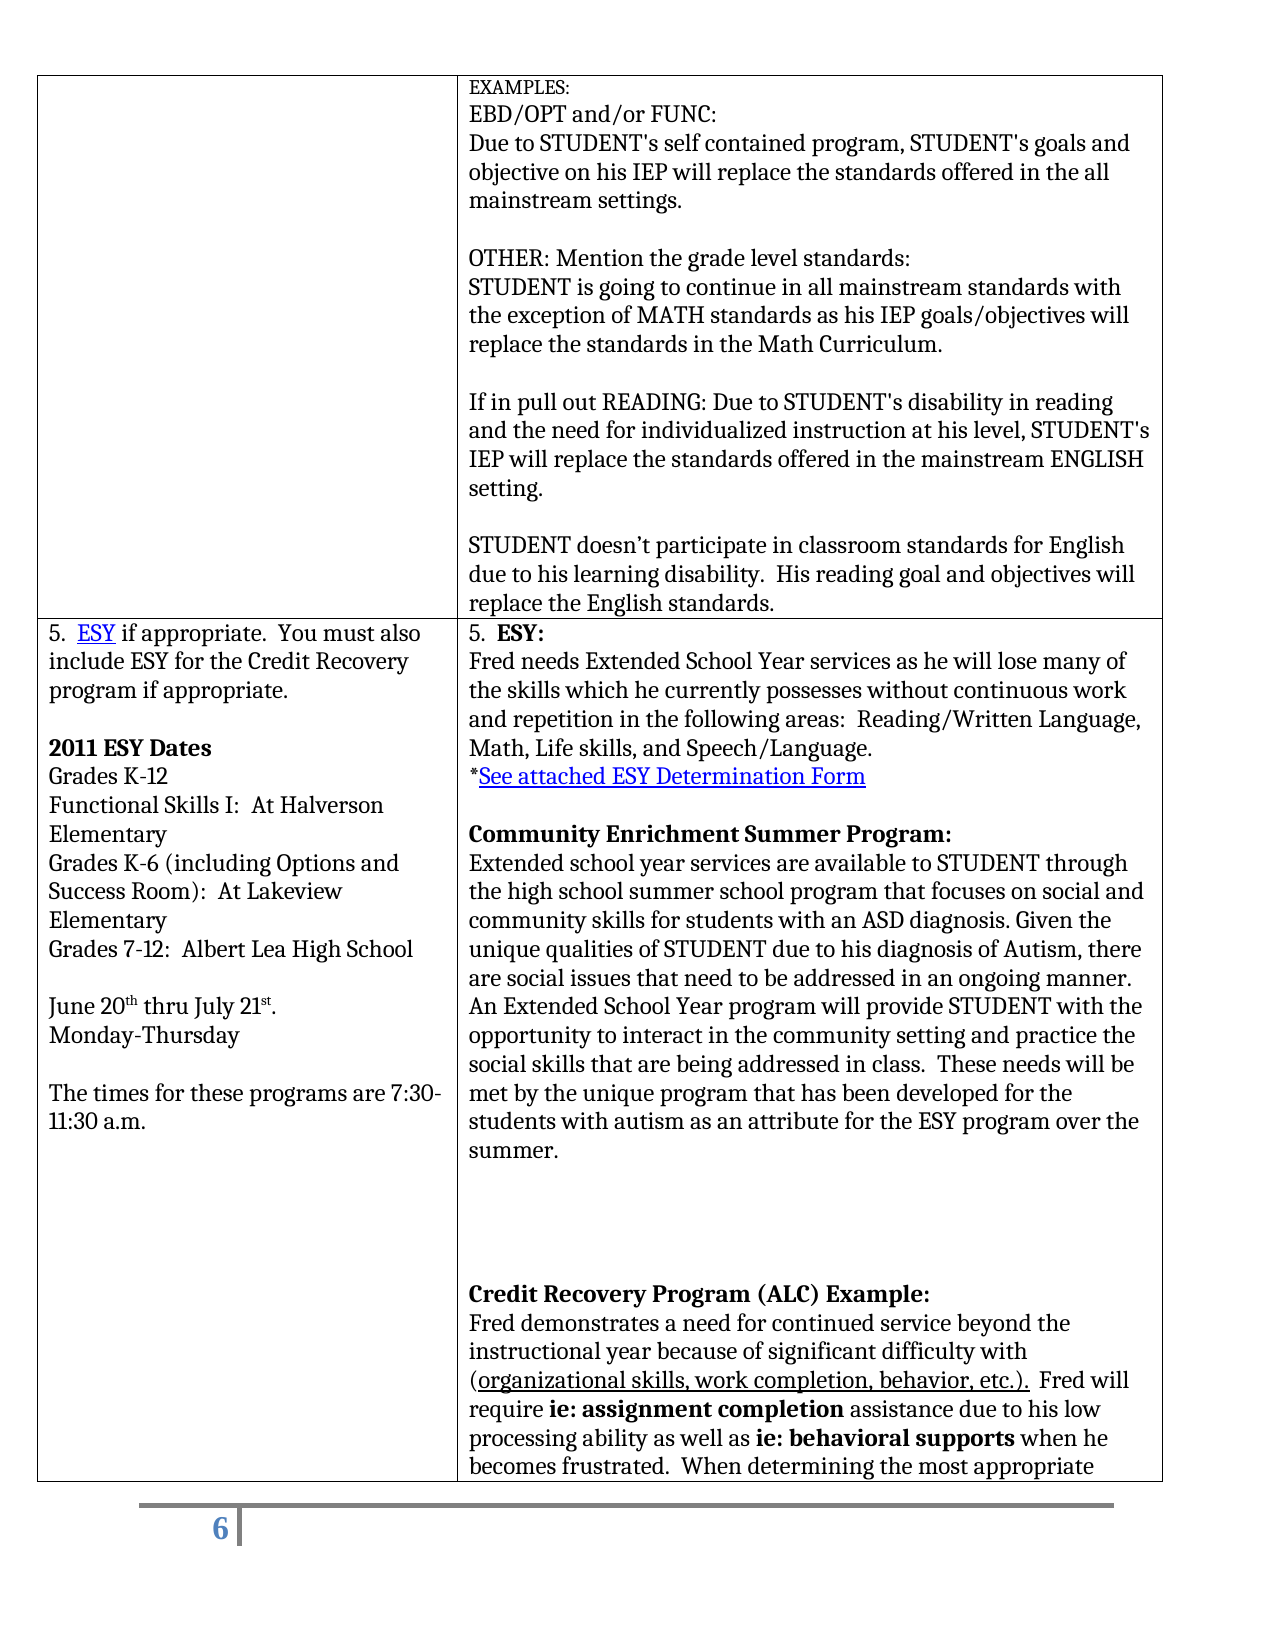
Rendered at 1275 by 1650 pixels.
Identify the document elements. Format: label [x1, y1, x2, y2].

table_cell [38, 619, 457, 1481]
table_cell [458, 76, 1162, 617]
table_cell [38, 76, 457, 617]
table_cell [458, 619, 1162, 1481]
